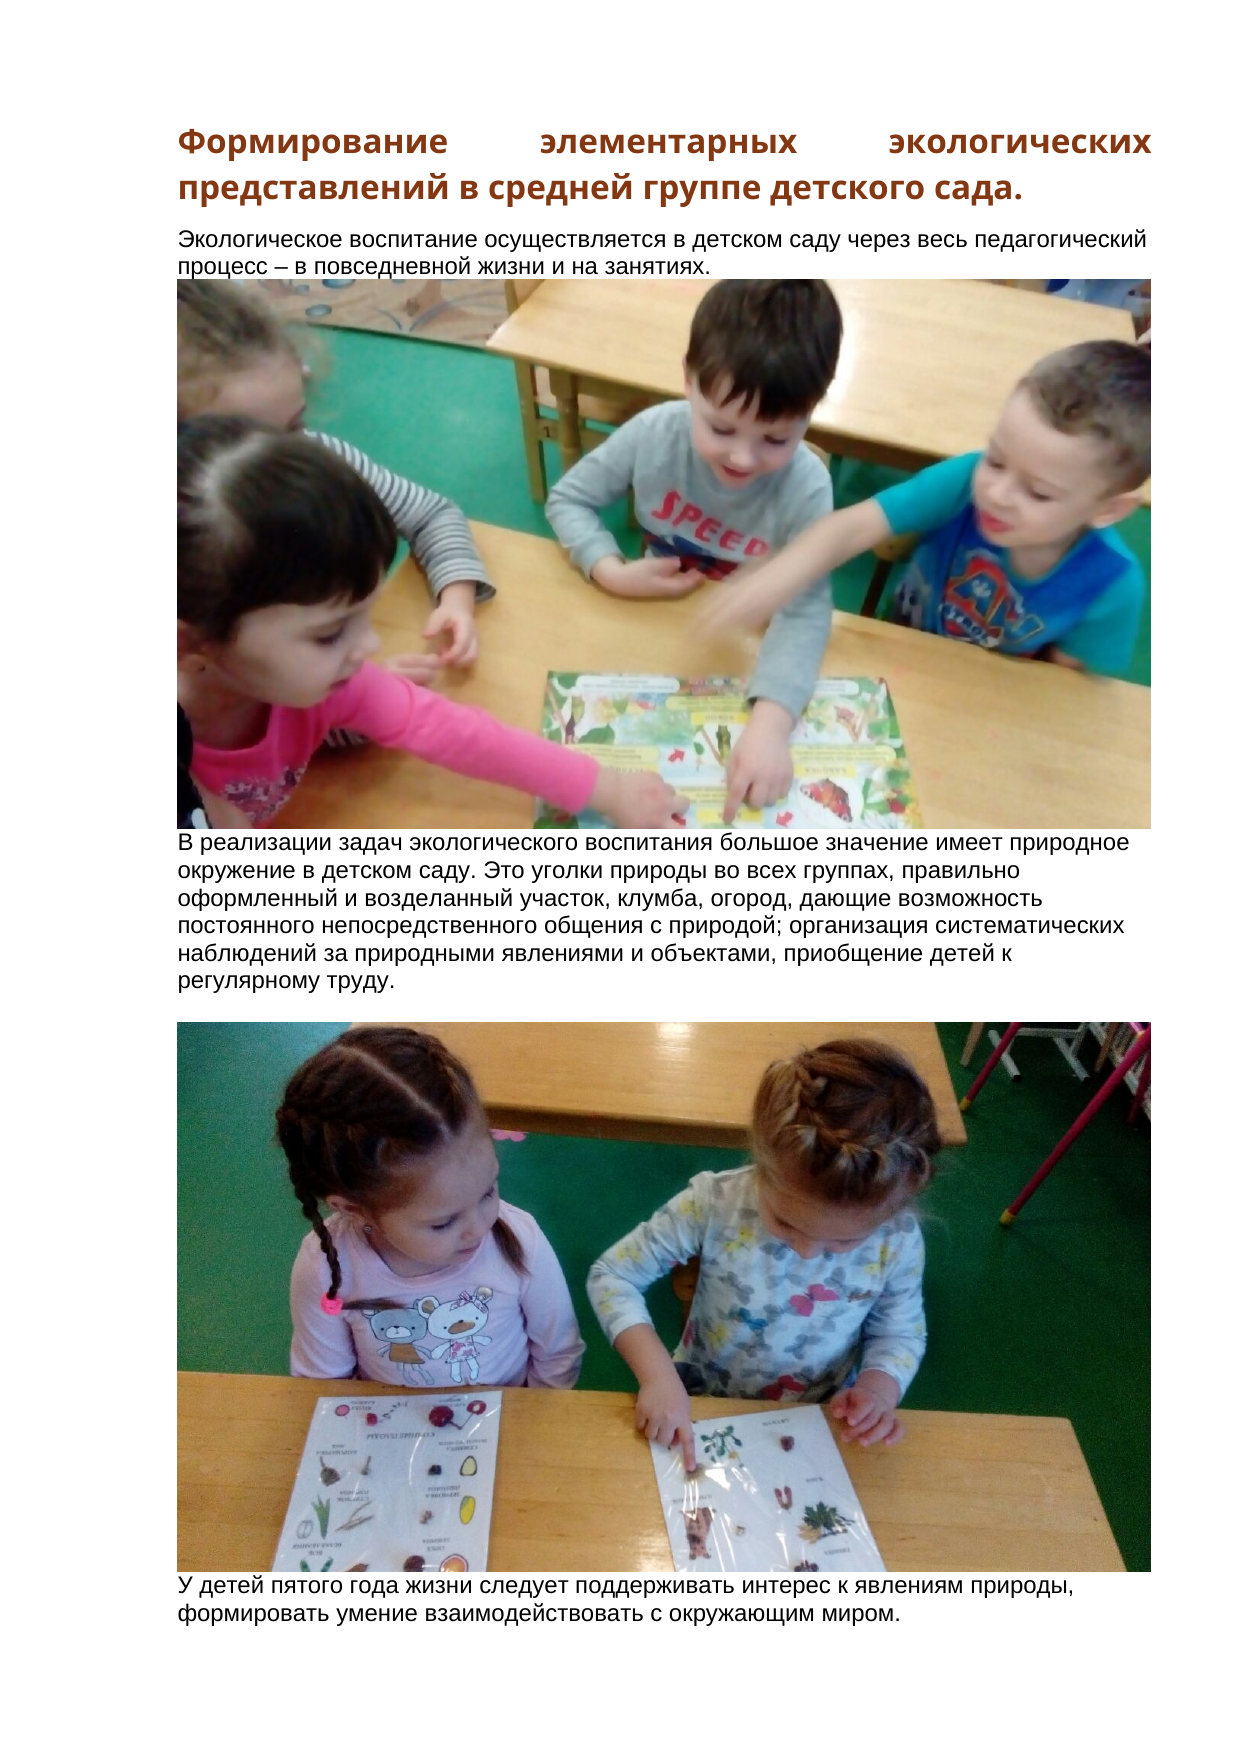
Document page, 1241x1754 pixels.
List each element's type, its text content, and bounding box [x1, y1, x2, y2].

text У детей пятого года жизни следует поддерживать интерес к явлениям природы, формировать умение взаимодействовать с окружающим миром. [901, 1571, 1152, 1626]
text Формирование элементарных экологических представлений в средней группе детского сада. [177, 118, 1152, 209]
picture [177, 279, 1151, 829]
picture [177, 1022, 1151, 1572]
